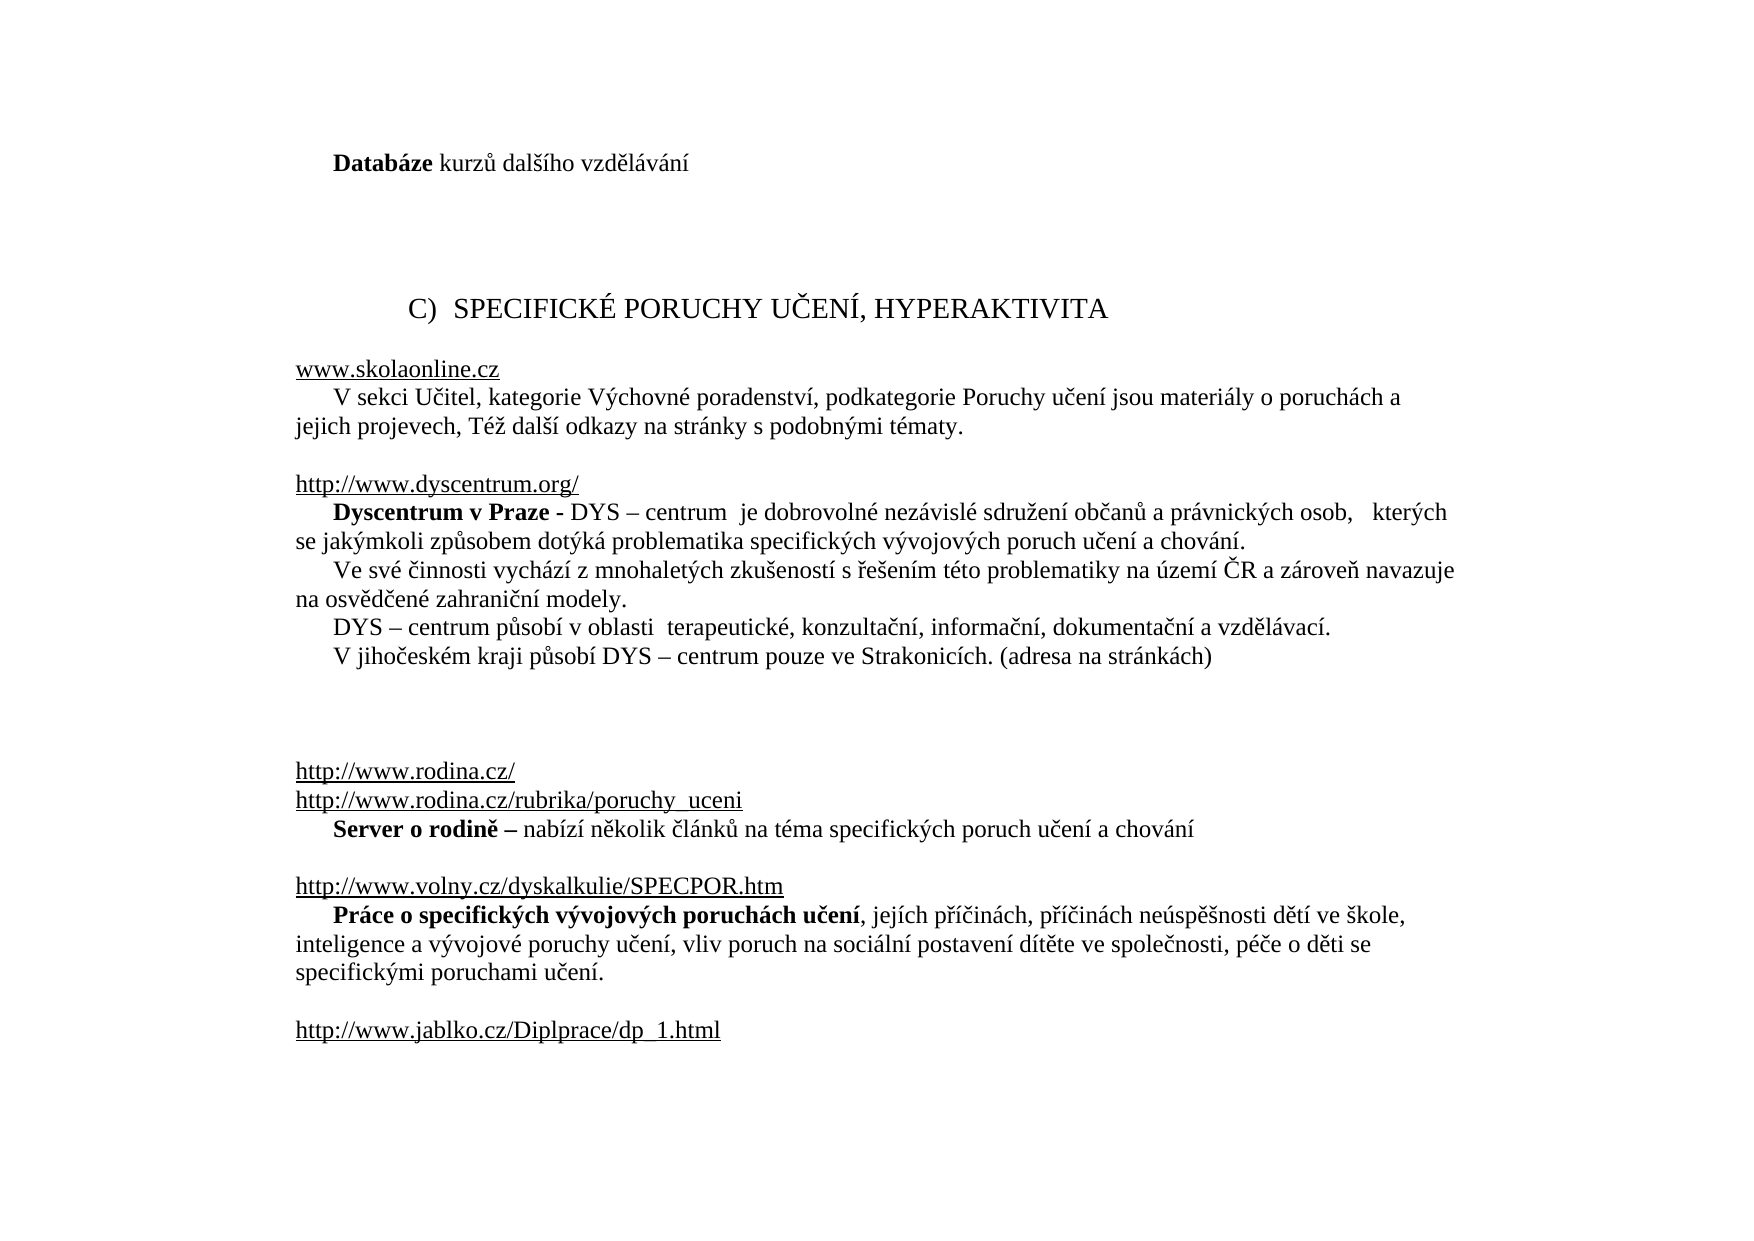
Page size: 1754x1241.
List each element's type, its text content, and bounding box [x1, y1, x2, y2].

text Práce o specifických vývojových poruchách učení, jejích příčinách, příčinách neúspěšnosti dětí ve škole, inteligence a vývojové poruchy učení, vliv poruch na sociální postavení dítěte ve společnosti, péče o děti se specifickými poruchami učení. [295, 900, 1459, 986]
text Dyscentrum v Praze - DYS – centrum je dobrovolné nezávislé sdružení občanů a právnických osob, kterých se jakýmkoli způsobem dotýká problematika specifických vývojových poruch učení a chování. [295, 497, 1459, 555]
text http://www.rodina.cz/ [295, 756, 1459, 785]
text V jihočeském kraji působí DYS – centrum pouze ve Strakonicích. (adresa na stránkách) [295, 641, 1459, 670]
text http://www.rodina.cz/rubrika/poruchy_uceni [295, 785, 1459, 814]
text www.skolaonline.cz [295, 354, 1459, 382]
text http://www.volny.cz/dyskalkulie/SPECPOR.htm [295, 871, 1459, 900]
text Server o rodině – nabízí několik článků na téma specifických poruch učení a chování [295, 814, 1459, 842]
list SPECIFICKÉ PORUCHY UČENÍ, HYPERAKTIVITA [408, 291, 1459, 325]
text V sekci Učitel, kategorie Výchovné poradenství, podkategorie Poruchy učení jsou materiály o poruchách a jejich projevech, Též další odkazy na stránky s podobnými tématy. [295, 382, 1459, 440]
text DYS – centrum působí v oblasti terapeutické, konzultační, informační, dokumentační a vzdělávací. [295, 612, 1459, 641]
text http://www.jablko.cz/Diplprace/dp_1.html [295, 1015, 1459, 1044]
text http://www.dyscentrum.org/ [295, 469, 1459, 497]
text Databáze kurzů dalšího vzdělávání [295, 148, 1459, 176]
text Ve své činnosti vychází z mnohaletých zkušeností s řešením této problematiky na území ČR a zároveň navazuje na osvědčené zahraniční modely. [295, 555, 1459, 612]
